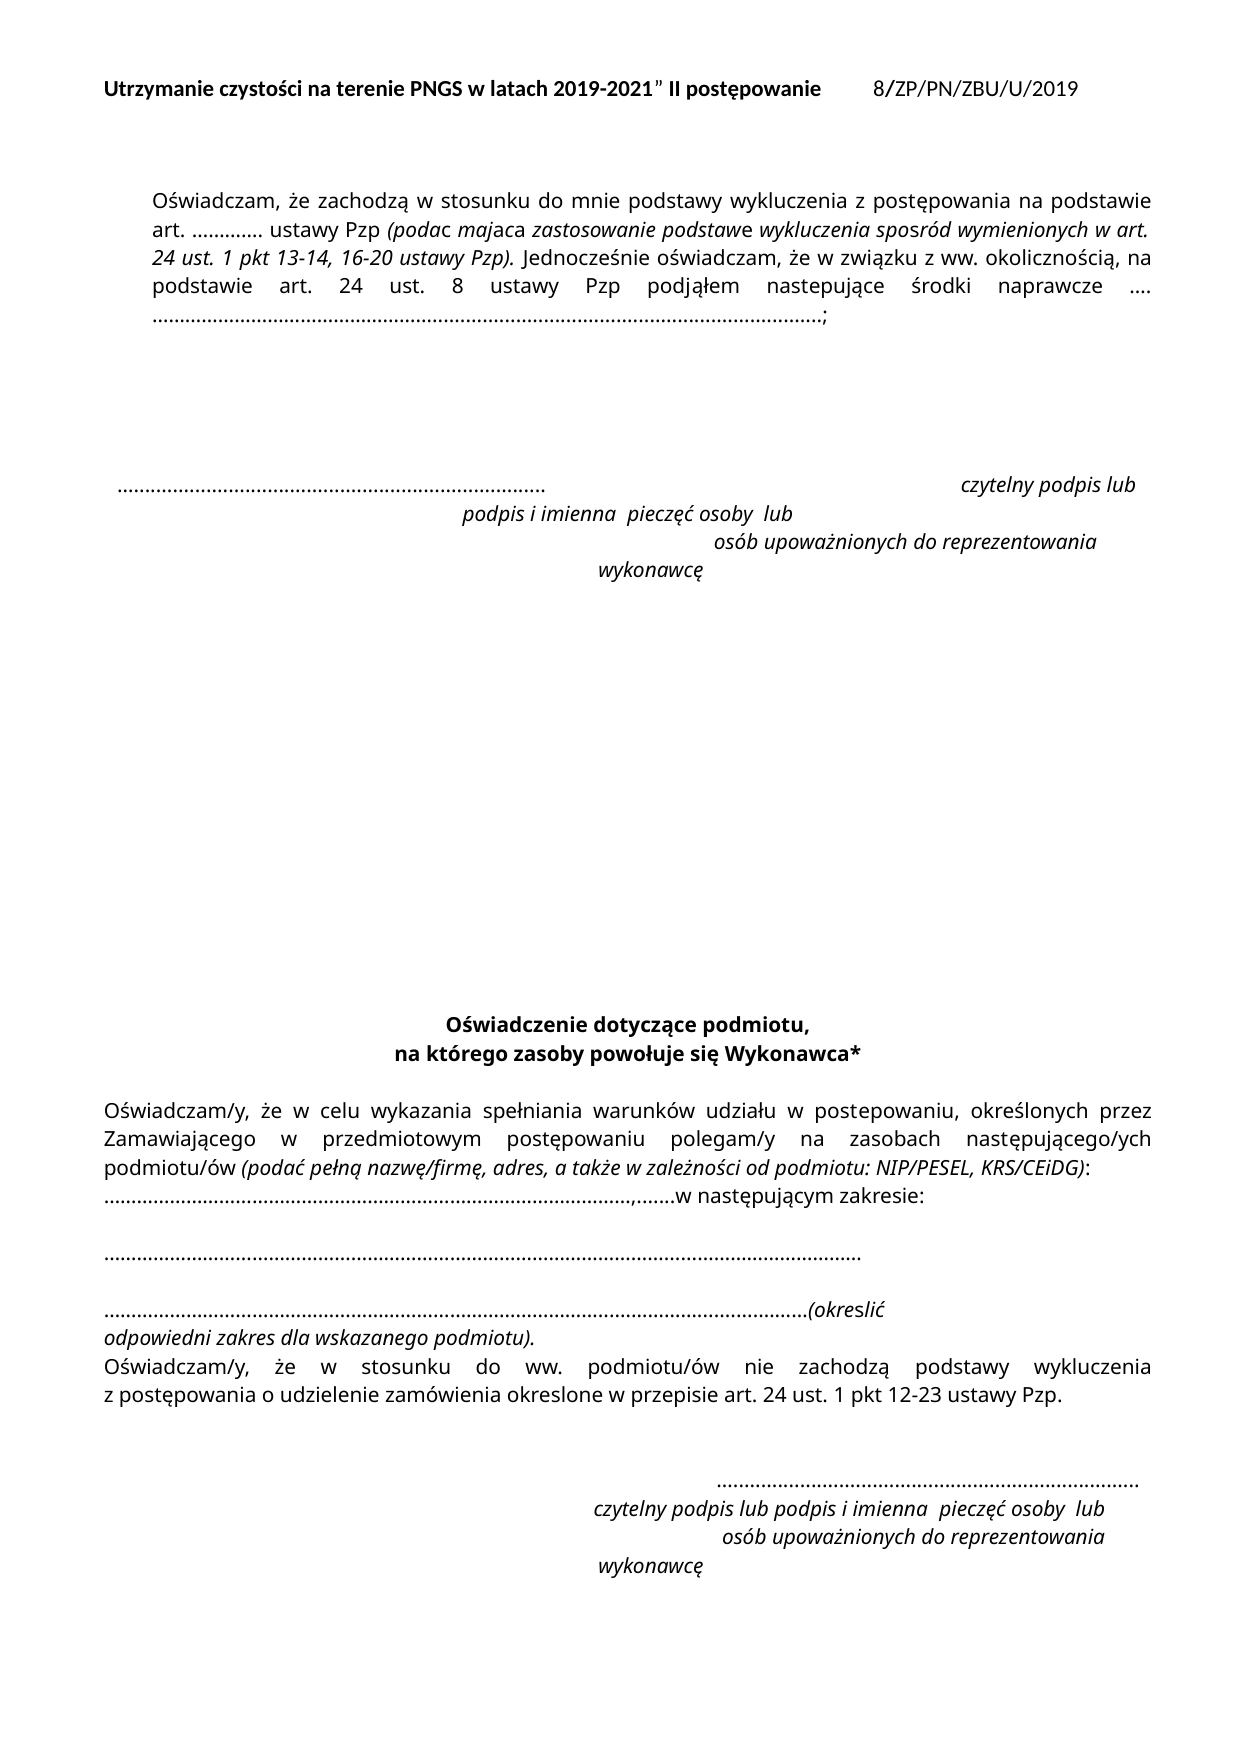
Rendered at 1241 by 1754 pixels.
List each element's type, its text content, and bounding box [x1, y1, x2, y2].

text Oświadczam, że zachodzą w stosunku do mnie podstawy wykluczenia z postępowania na podstawie art. …………. ustawy Pzp (podac majaca zastosowanie podstawe wykluczenia sposród wymienionych w art. 24 ust. 1 pkt 13-14, 16-20 ustawy Pzp). Jednocześnie oświadczam, że w związku z ww. okolicznością, na podstawie art. 24 ust. 8 ustawy Pzp podjąłem nastepujące środki naprawcze ….……………………………………………......................................................................; [152, 186, 1152, 328]
text …………………………………………………………………………………………......………………………… [103, 1238, 1152, 1266]
text osób upoważnionych do reprezentowania wykonawcę [152, 527, 1152, 584]
text …......................................................................... czytelny podpis lub podpis i imienna pieczęć osoby lub [547, 1466, 1152, 1522]
text osób upoważnionych do reprezentowania wykonawcę [152, 1522, 1152, 1579]
text ….......................................................................... czytelny podpis lub podpis i imienna pieczęć osoby lub [103, 442, 1152, 527]
text ………………………………………………………………………………...……………...........………(okreslić [103, 1295, 1152, 1323]
text Oświadczenie dotyczące podmiotu, [103, 1011, 1152, 1039]
text ……………………………………………………………………………………,.......w następującym zakresie: [103, 1181, 1152, 1209]
text Oświadczam/y, że w celu wykazania spełniania warunków udziału w postepowaniu, określonych przez Zamawiającego w przedmiotowym postępowaniu polegam/y na zasobach następującego/ych podmiotu/ów (podać pełną nazwę/firmę, adres, a także w zależności od podmiotu: NIP/PESEL, KRS/CEiDG): [103, 1096, 1152, 1181]
text na którego zasoby powołuje się Wykonawca* [103, 1039, 1152, 1067]
text Oświadczam/y, że w stosunku do ww. podmiotu/ów nie zachodzą podstawy wykluczenia z postępowania o udzielenie zamówienia okreslone w przepisie art. 24 ust. 1 pkt 12-23 ustawy Pzp. [103, 1352, 1152, 1409]
text odpowiedni zakres dla wskazanego podmiotu). [103, 1323, 1152, 1352]
